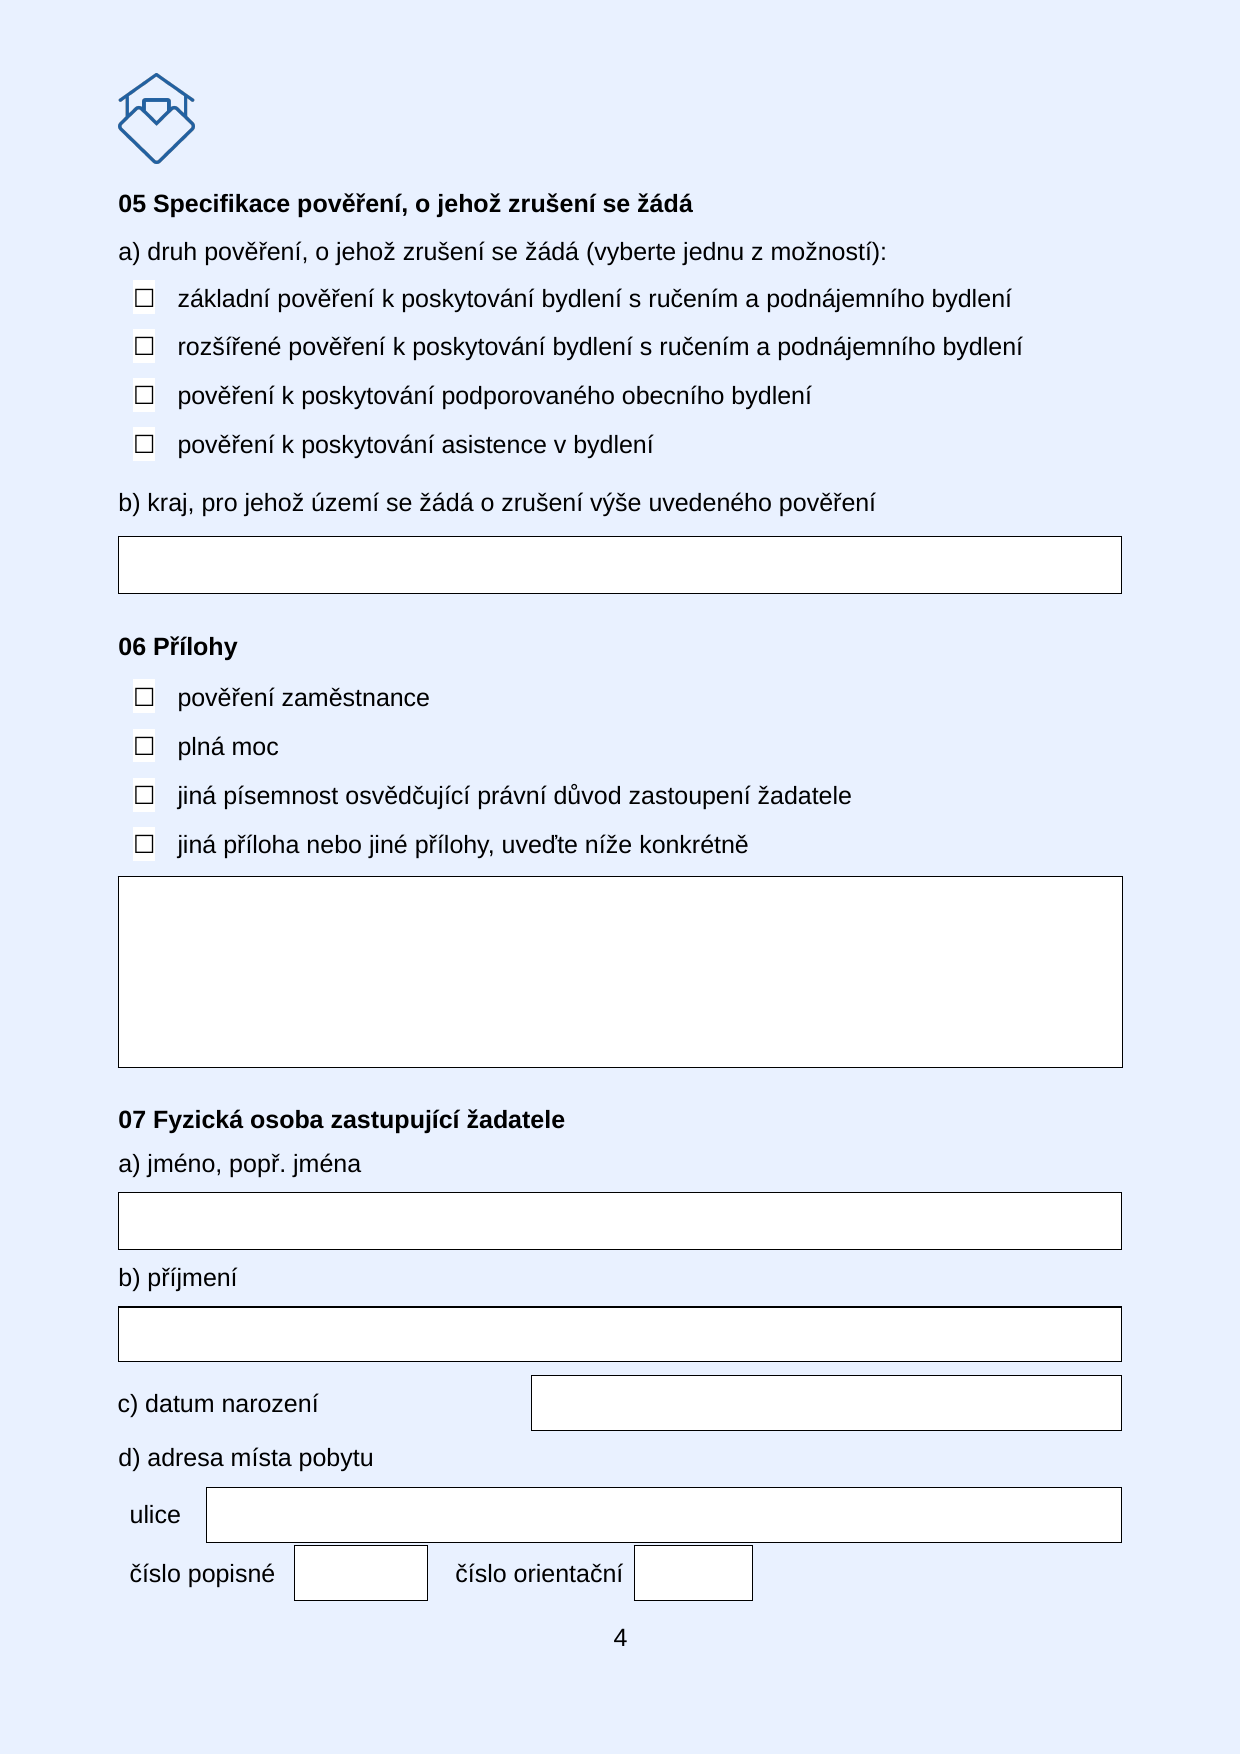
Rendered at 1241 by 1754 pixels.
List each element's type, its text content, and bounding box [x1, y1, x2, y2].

table_header c) datum narození [106, 1375, 531, 1430]
list pověření k poskytování asistence v bydlení [155, 427, 1122, 461]
text 06 Přílohy [118, 631, 1122, 660]
table_header [295, 1546, 427, 1600]
text jiná písemnost osvědčující právní důvod zastoupení žadatele [155, 778, 1122, 812]
text pověření zaměstnance [155, 679, 1122, 713]
text jiná příloha nebo jiné přílohy, uveďte níže konkrétně [155, 827, 1122, 861]
list pověření k poskytování podporovaného obecního bydlení [155, 378, 1122, 412]
table_header [207, 1488, 1121, 1542]
table_header ulice [118, 1487, 206, 1542]
table_header [635, 1546, 752, 1600]
text a) druh pověření, o jehož zrušení se žádá (vyberte jednu z možností): [118, 237, 1122, 265]
list rozšířené pověření k poskytování bydlení s ručením a podnájemního bydlení [155, 329, 1122, 363]
text plná moc [133, 728, 1122, 762]
text b) příjmení [118, 1263, 1122, 1292]
text 05 Specifikace pověření, o jehož zrušení se žádá [118, 189, 1122, 218]
table_header [119, 537, 1121, 593]
list základní pověření k poskytování bydlení s ručením a podnájemního bydlení [155, 280, 1122, 314]
table_header [532, 1376, 1121, 1430]
table_header [119, 877, 1122, 1067]
table_header [119, 1308, 1121, 1361]
text a) jméno, popř. jména [118, 1149, 1122, 1177]
picture [118, 73, 195, 164]
table_header [119, 1193, 1121, 1249]
text d) adresa místa pobytu [118, 1443, 1122, 1472]
list b) kraj, pro jehož území se žádá o zrušení výše uvedeného pověření [118, 488, 1122, 517]
table_header číslo popisné [118, 1545, 294, 1600]
text 07 Fyzická osoba zastupující žadatele [118, 1105, 1122, 1134]
table_header číslo orientační [428, 1545, 634, 1600]
